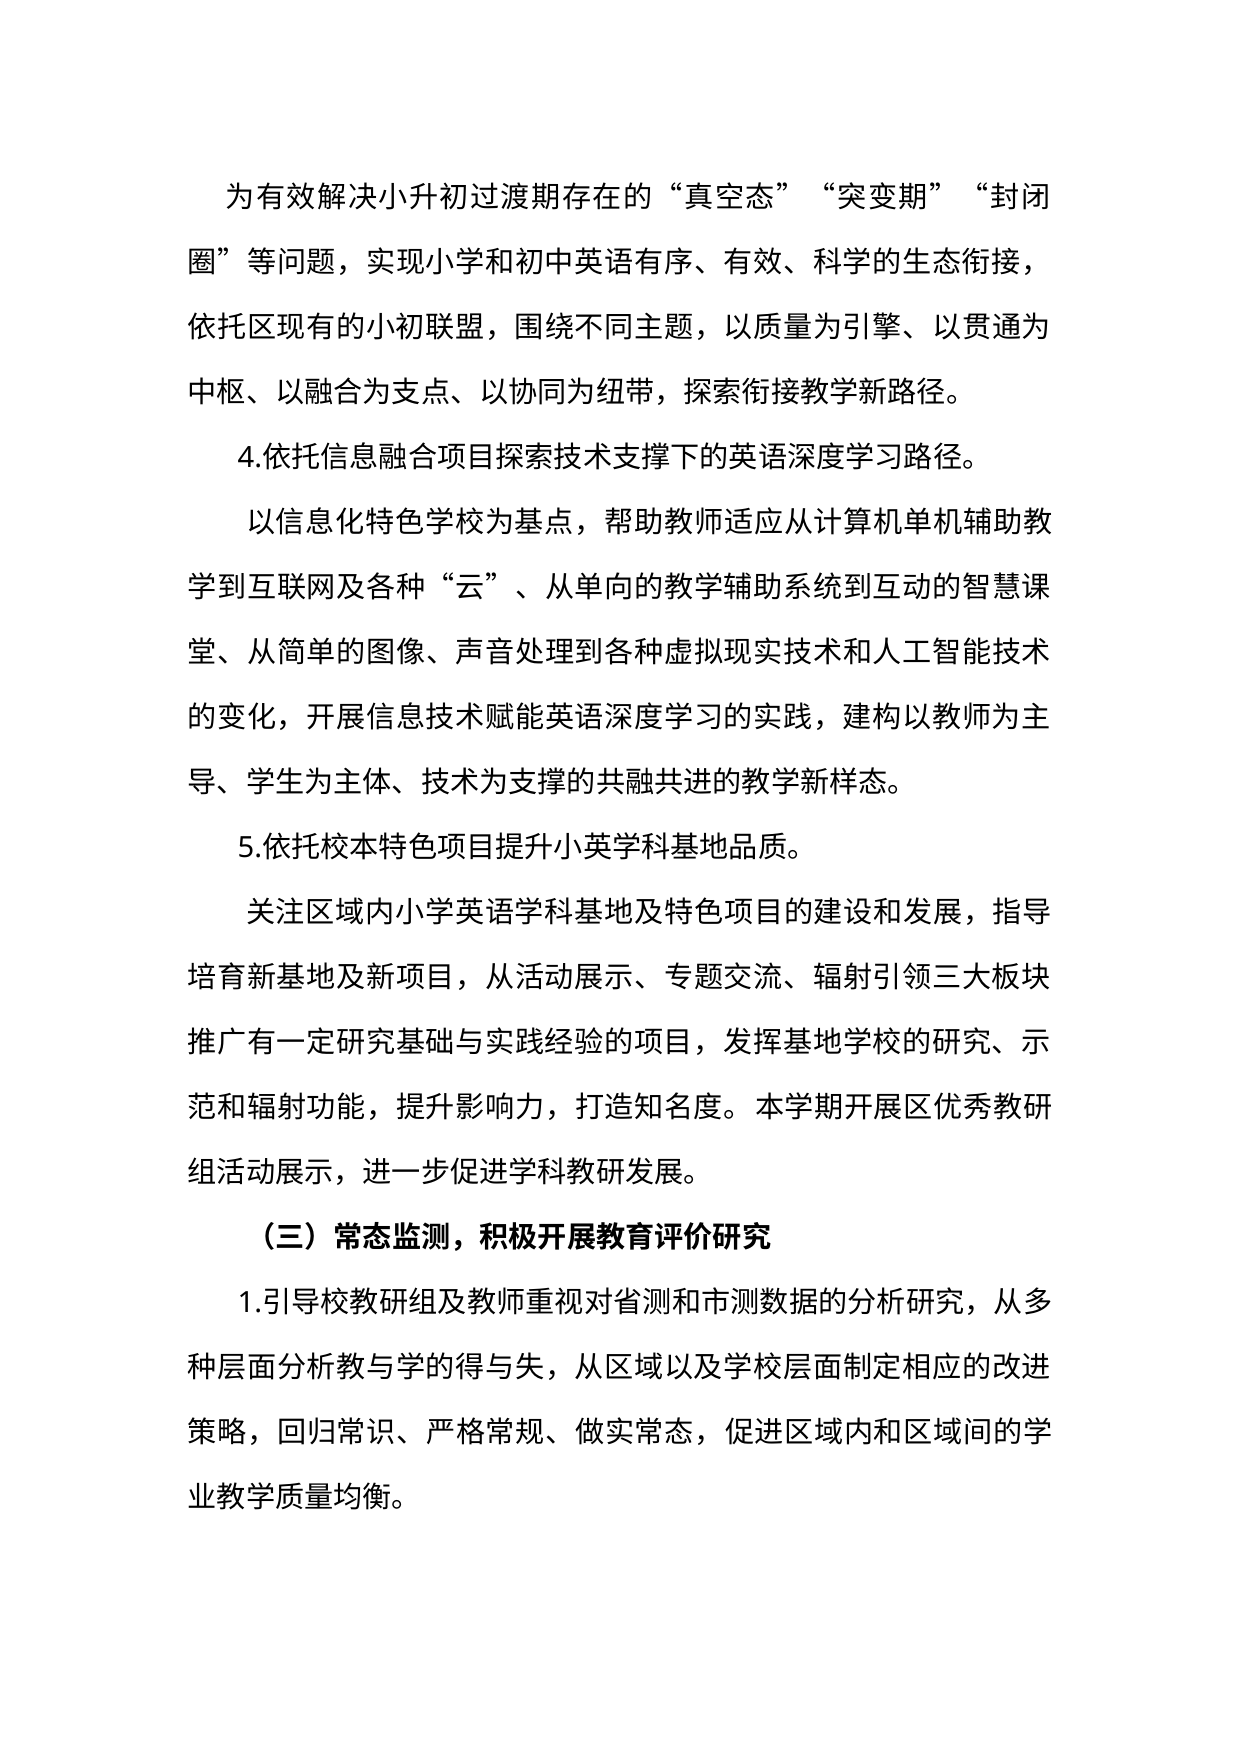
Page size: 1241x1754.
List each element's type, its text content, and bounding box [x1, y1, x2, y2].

text 1.引导校教研组及教师重视对省测和市测数据的分析研究，从多种层面分析教与学的得与失，从区域以及学校层面制定相应的改进策略，回归常识、严格常规、做实常态，促进区域内和区域间的学业教学质量均衡。 [187, 1267, 1053, 1527]
text 为有效解决小升初过渡期存在的“真空态”“突变期”“封闭圈”等问题，实现小学和初中英语有序、有效、科学的生态衔接，依托区现有的小初联盟，围绕不同主题，以质量为引擎、以贯通为中枢、以融合为支点、以协同为纽带，探索衔接教学新路径。 [187, 162, 1053, 422]
text 以信息化特色学校为基点，帮助教师适应从计算机单机辅助教学到互联网及各种“云”、从单向的教学辅助系统到互动的智慧课堂、从简单的图像、声音处理到各种虚拟现实技术和人工智能技术的变化，开展信息技术赋能英语深度学习的实践，建构以教师为主导、学生为主体、技术为支撑的共融共进的教学新样态。 [187, 487, 1053, 812]
text 关注区域内小学英语学科基地及特色项目的建设和发展，指导培育新基地及新项目，从活动展示、专题交流、辐射引领三大板块推广有一定研究基础与实践经验的项目，发挥基地学校的研究、示范和辐射功能，提升影响力，打造知名度。本学期开展区优秀教研组活动展示，进一步促进学科教研发展。 [187, 877, 1053, 1202]
text （三）常态监测，积极开展教育评价研究 [187, 1202, 1053, 1267]
text 5.依托校本特色项目提升小英学科基地品质。 [187, 812, 1053, 877]
text 4.依托信息融合项目探索技术支撑下的英语深度学习路径。 [237, 422, 1053, 487]
